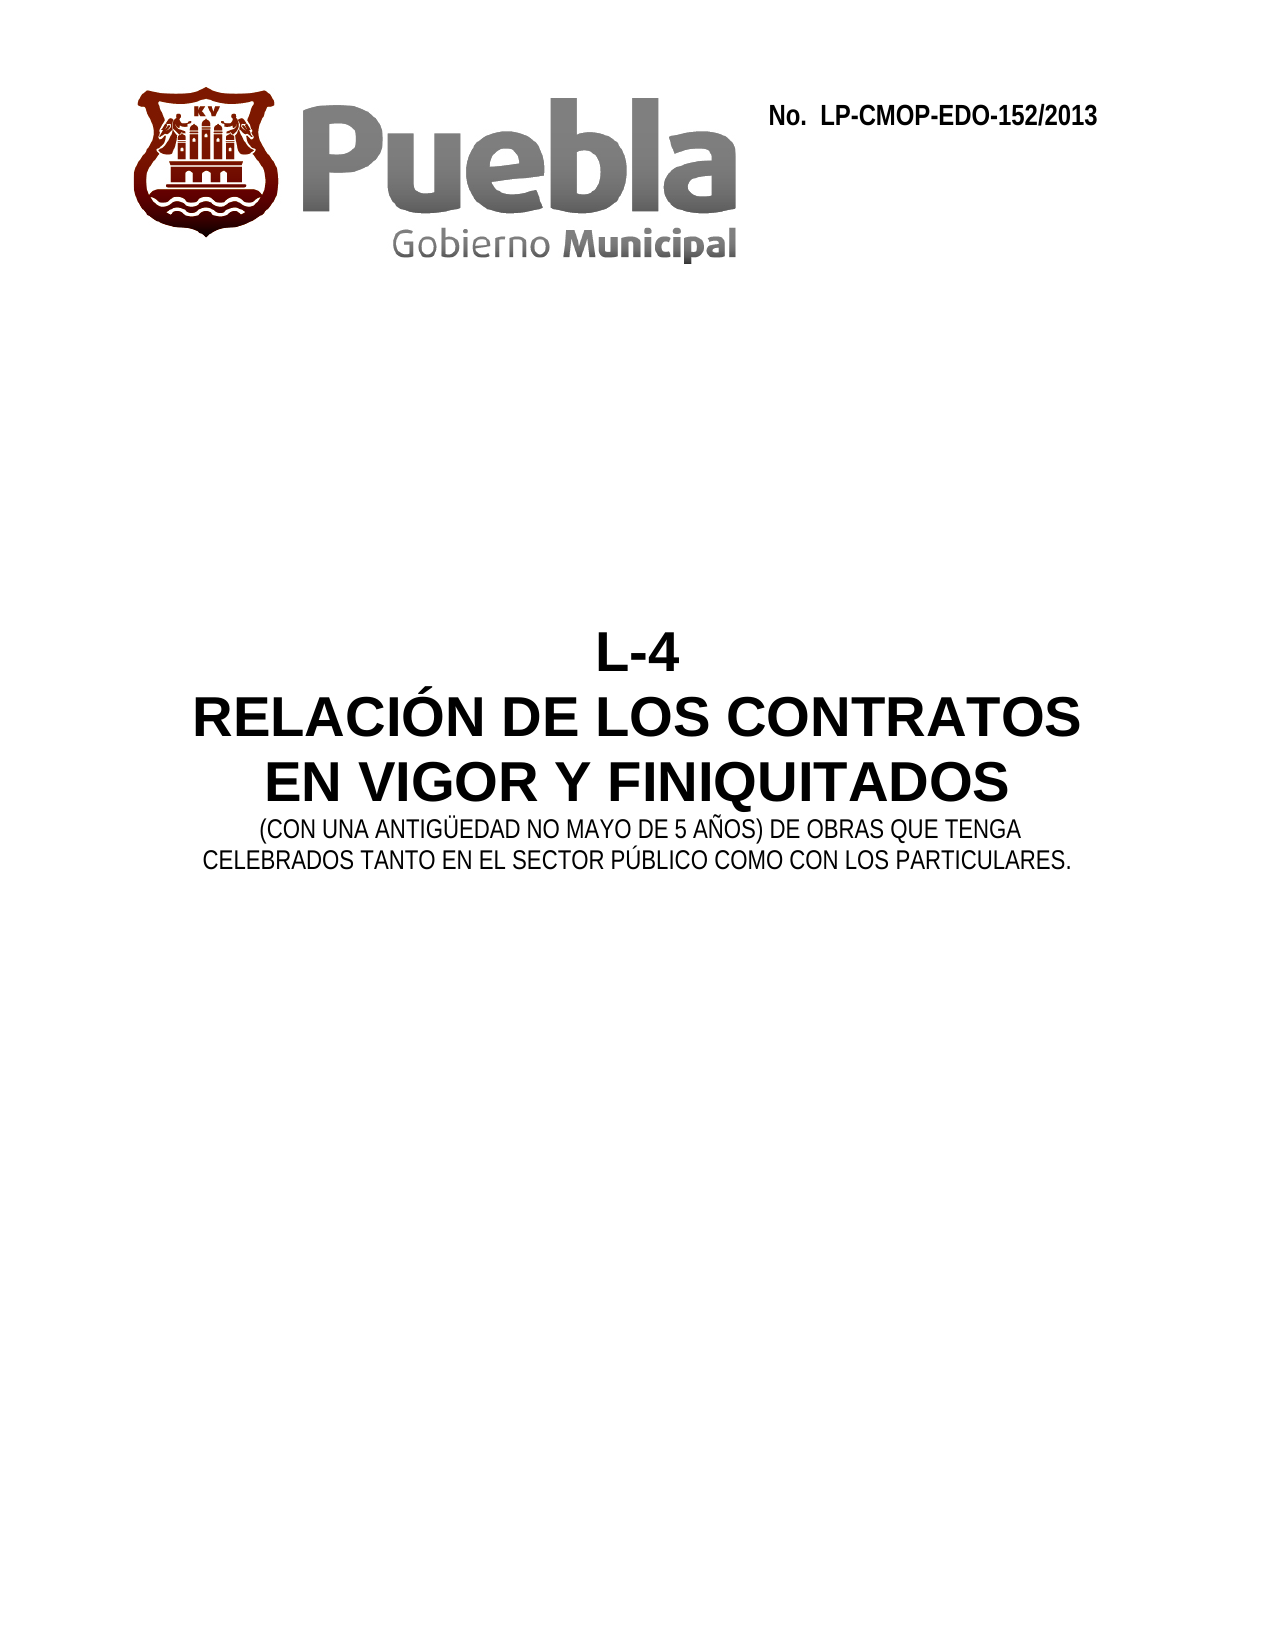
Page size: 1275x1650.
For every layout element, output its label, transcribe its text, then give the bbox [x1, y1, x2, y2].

text L-4 [177, 619, 1098, 683]
text RELACIÓN DE LOS CONTRATOS EN VIGOR Y FINIQUITADOS [177, 683, 1098, 813]
picture [133, 87, 736, 264]
text (CON UNA ANTIGÜEDAD NO MAYO DE 5 AÑOS) DE OBRAS QUE TENGA CELEBRADOS TANTO EN EL SECTOR PÚBLICO COMO CON LOS PARTICULARES. [177, 813, 1098, 875]
